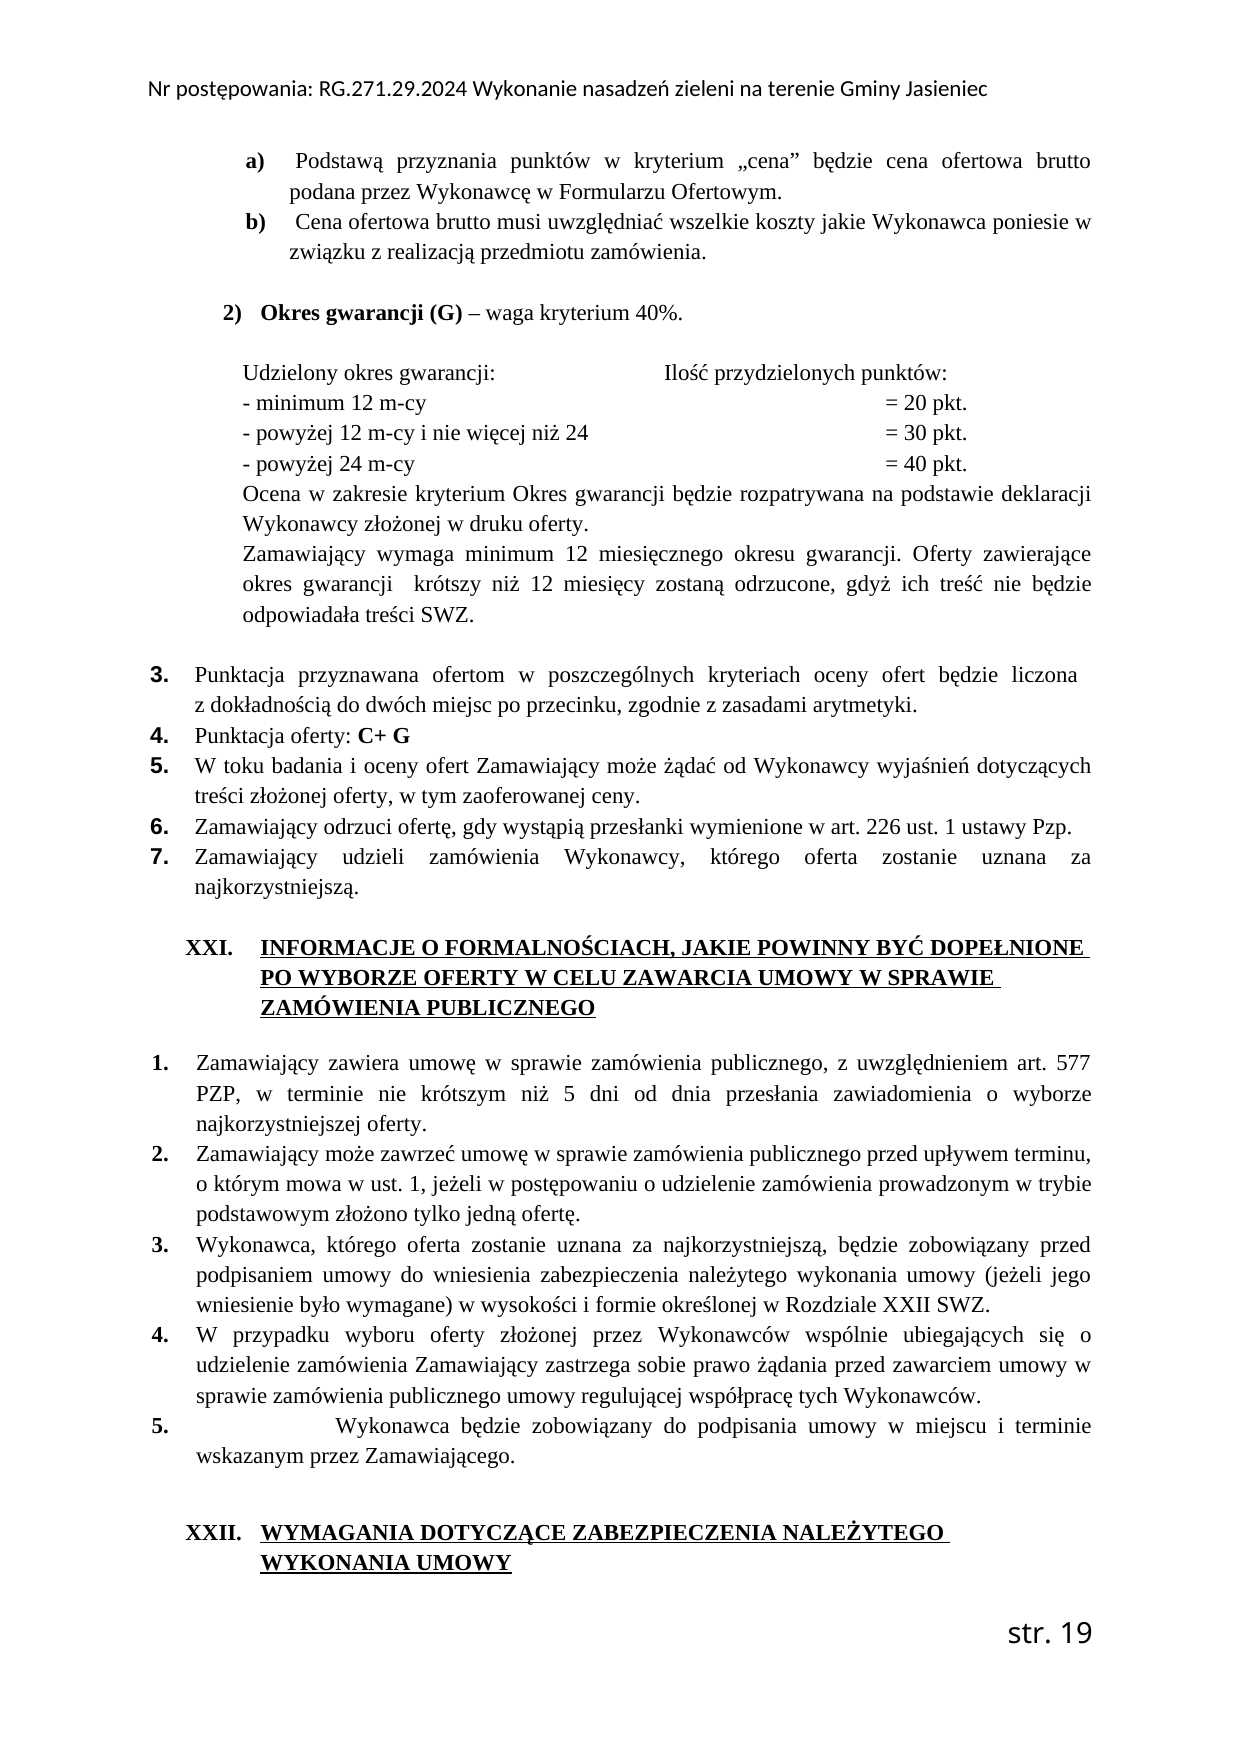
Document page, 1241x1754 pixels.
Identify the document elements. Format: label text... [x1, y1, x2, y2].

list Wykonawca, którego oferta zostanie uznana za najkorzystniejszą, będzie zobowiązany przed podpisaniem umowy do wniesienia zabezpieczenia należytego wykonania umowy (jeżeli jego wniesienie było wymagane) w wysokości i formie określonej w Rozdziale XXII SWZ. [151, 1231, 1093, 1317]
list Punktacja oferty: C+ G [150, 722, 1093, 748]
list Punktacja przyznawana ofertom w poszczególnych kryteriach oceny ofert będzie liczona z dokładnością do dwóch miejsc po przecinku, zgodnie z zasadami arytmetyki. [150, 661, 1093, 718]
list INFORMACJE O FORMALNOŚCIACH, JAKIE POWINNY BYĆ DOPEŁNIONE PO WYBORZE OFERTY W CELU ZAWARCIA UMOWY W SPRAWIE ZAMÓWIENIA PUBLICZNEGO [185, 934, 1093, 1021]
list Zamawiający może zawrzeć umowę w sprawie zamówienia publicznego przed upływem terminu, o którym mowa w ust. 1, jeżeli w postępowaniu o udzielenie zamówienia prowadzonym w trybie podstawowym złożono tylko jedną ofertę. [151, 1140, 1093, 1227]
list Zamawiający udzieli zamówienia Wykonawcy, którego oferta zostanie uznana za najkorzystniejszą. [150, 843, 1093, 900]
text - minimum 12 m-cy = 20 pkt. [242, 389, 1093, 416]
list W toku badania i oceny ofert Zamawiający może żądać od Wykonawcy wyjaśnień dotyczących treści złożonej oferty, w tym zaoferowanej ceny. [150, 752, 1093, 809]
list Okres gwarancji (G) – waga kryterium 40%. [223, 299, 1093, 325]
text Udzielony okres gwarancji: Ilość przydzielonych punktów: [242, 359, 1093, 385]
text Ocena w zakresie kryterium Okres gwarancji będzie rozpatrywana na podstawie deklaracji Wykonawcy złożonej w druku oferty. [242, 480, 1093, 536]
list Zamawiający zawiera umowę w sprawie zamówienia publicznego, z uwzględnieniem art. 577 PZP, w terminie nie krótszym niż 5 dni od dnia przesłania zawiadomienia o wyborze najkorzystniejszej oferty. [151, 1049, 1093, 1136]
list Cena ofertowa brutto musi uwzględniać wszelkie koszty jakie Wykonawca poniesie w związku z realizacją przedmiotu zamówienia. [245, 208, 1093, 264]
text Zamawiający wymaga minimum 12 miesięcznego okresu gwarancji. Oferty zawierające okres gwarancji krótszy niż 12 miesięcy zostaną odrzucone, gdyż ich treść nie będzie odpowiadała treści SWZ. [242, 540, 1093, 627]
text - powyżej 24 m-cy = 40 pkt. [242, 450, 1093, 476]
text - powyżej 12 m-cy i nie więcej niż 24 = 30 pkt. [242, 419, 1093, 446]
list Wykonawca będzie zobowiązany do podpisania umowy w miejscu i terminie wskazanym przez Zamawiającego. [151, 1412, 1093, 1468]
list WYMAGANIA DOTYCZĄCE ZABEZPIECZENIA NALEŻYTEGO WYKONANIA UMOWY [185, 1519, 1093, 1576]
list Zamawiający odrzuci ofertę, gdy wystąpią przesłanki wymienione w art. 226 ust. 1 ustawy Pzp. [150, 813, 1093, 839]
list W przypadku wyboru oferty złożonej przez Wykonawców wspólnie ubiegających się o udzielenie zamówienia Zamawiający zastrzega sobie prawo żądania przed zawarciem umowy w sprawie zamówienia publicznego umowy regulującej współpracę tych Wykonawców. [151, 1321, 1093, 1408]
list Podstawą przyznania punktów w kryterium „cena” będzie cena ofertowa brutto podana przez Wykonawcę w Formularzu Ofertowym. [245, 148, 1093, 204]
